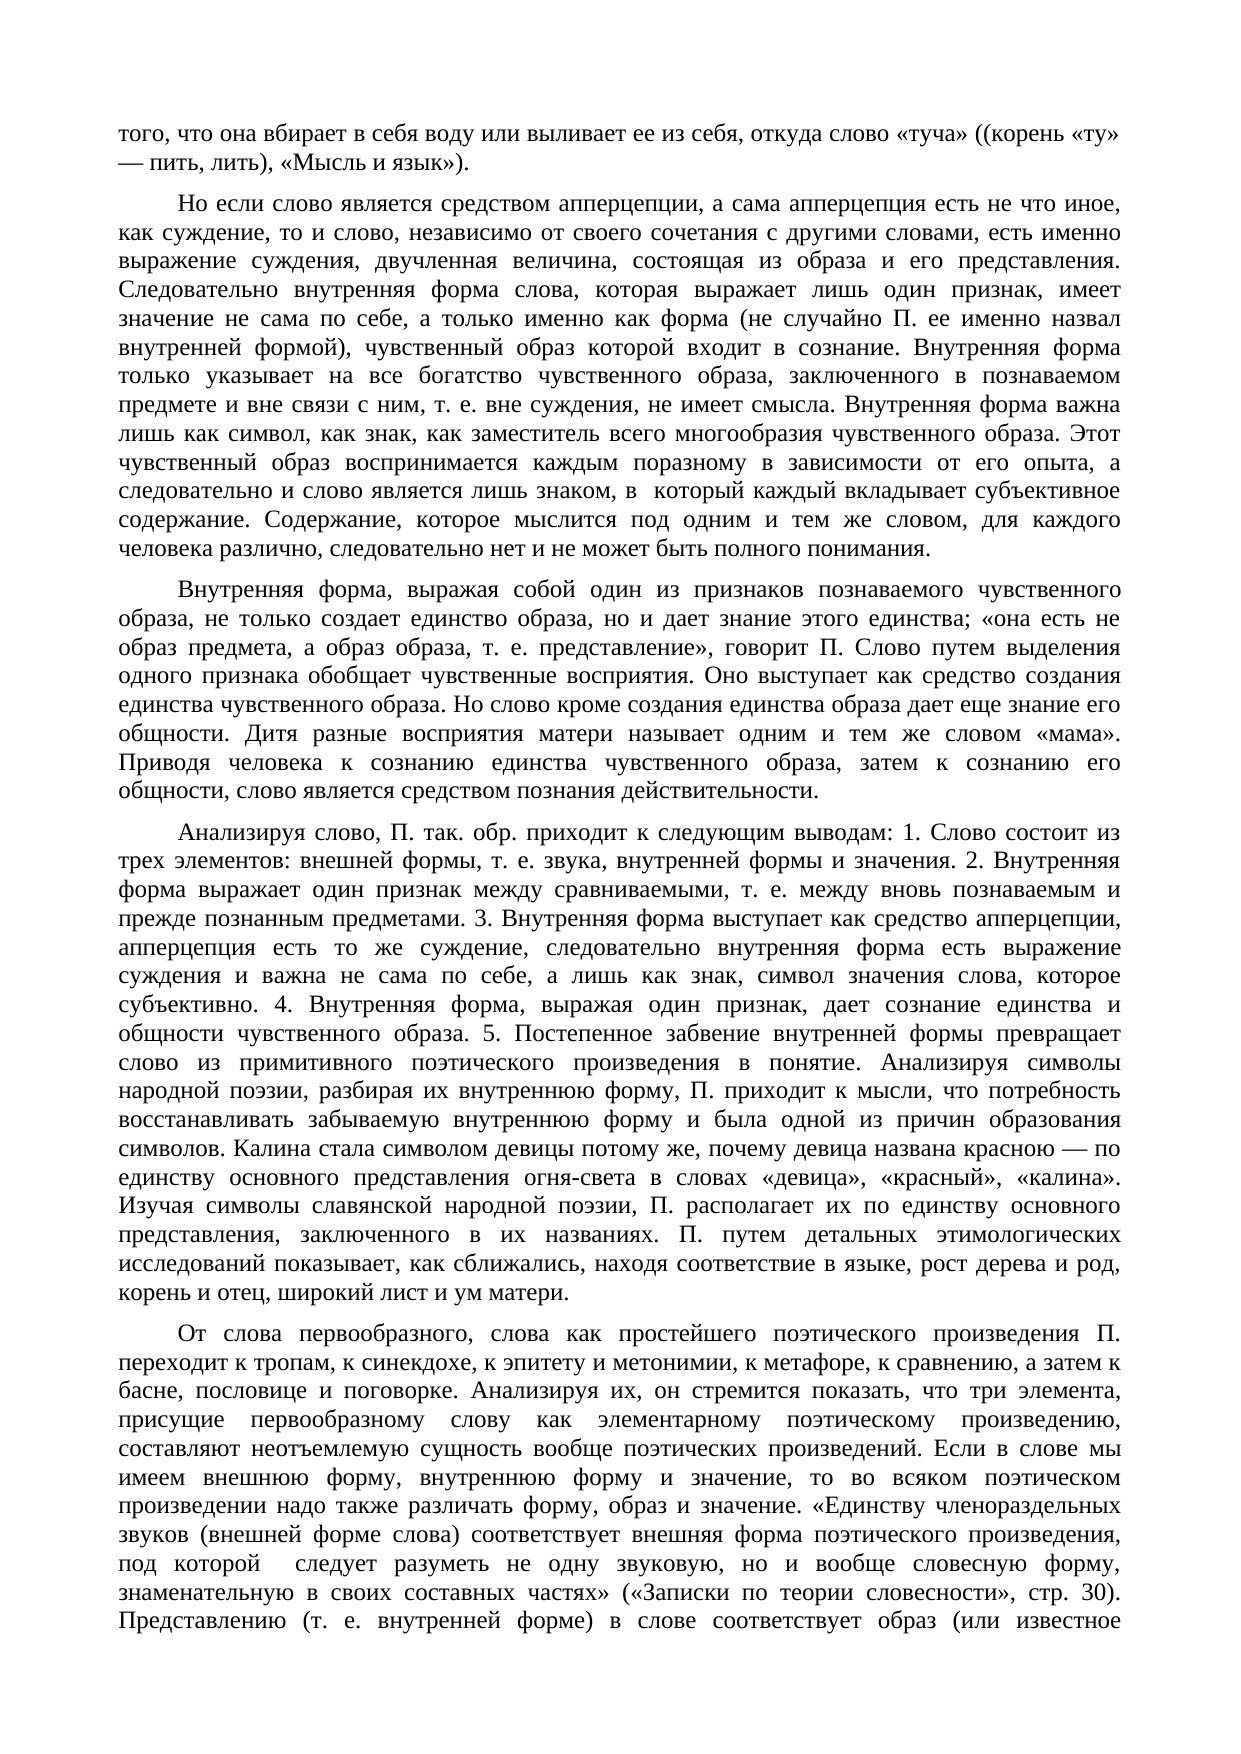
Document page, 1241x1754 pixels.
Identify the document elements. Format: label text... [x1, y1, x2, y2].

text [118, 118, 1122, 176]
text Но если слово является средством апперцепции, а сама апперцепция есть не что иное, как суждение, то и слово, независимо от своего сочетания с другими словами, есть именно выражение суждения, двучленная величина, состоящая из образа и его представления. Следовательно внутренняя форма слова, которая выражает лишь один признак, имеет значение не сама по себе, а только именно как форма (не случайно П. ее именно назвал внутренней формой), чувственный образ которой входит в сознание. Внутренняя форма только указывает на все богатство чувственного образа, заключенного в познаваемом предмете и вне связи с ним, т. е. вне суждения, не имеет смысла. Внутренняя форма важна лишь как символ, как знак, как заместитель всего многообразия чувственного образа. Этот чувственный образ воспринимается каждым поразному в зависимости от его опыта, а следовательно и слово является лишь знаком, в который каждый вкладывает субъективное содержание. Содержание, которое мыслится под одним и тем же словом, для каждого человека различно, следовательно нет и не может быть полного понимания. [118, 188, 1122, 562]
text Анализируя слово, П. так. обр. приходит к следующим выводам: 1. Слово состоит из трех элементов: внешней формы, т. е. звука, внутренней формы и значения. 2. Внутренняя форма выражает один признак между сравниваемыми, т. е. между вновь познаваемым и прежде познанным предметами. 3. Внутренняя форма выступает как средство апперцепции, апперцепция есть то же суждение, следовательно внутренняя форма есть выражение суждения и важна не сама по себе, а лишь как знак, символ значения слова, которое субъективно. 4. Внутренняя форма, выражая один признак, дает сознание единства и общности чувственного образа. 5. Постепенное забвение внутренней формы превращает слово из примитивного поэтического произведения в понятие. Анализируя символы народной поэзии, разбирая их внутреннюю форму, П. приходит к мысли, что потребность восстанавливать забываемую внутреннюю форму и была одной из причин образования символов. Калина стала символом девицы потому же, почему девица названа красною — по единству основного представления огня-света в словах «девица», «красный», «калина». Изучая символы славянской народной поэзии, П. располагает их по единству основного представления, заключенного в их названиях. П. путем детальных этимологических исследований показывает, как сближались, находя соответствие в языке, рост дерева и род, корень и отец, широкий лист и ум матери. [118, 817, 1122, 1306]
text Внутренняя форма, выражая собой один из признаков познаваемого чувственного образа, не только создает единство образа, но и дает знание этого единства; «она есть не образ предмета, а образ образа, т. е. представление», говорит П. Слово путем выделения одного признака обобщает чувственные восприятия. Оно выступает как средство создания единства чувственного образа. Но слово кроме создания единства образа дает еще знание его общности. Дитя разные восприятия матери называет одним и тем же словом «мама». Приводя человека к сознанию единства чувственного образа, затем к сознанию его общности, слово является средством познания действительности. [118, 574, 1122, 804]
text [118, 1318, 1122, 1634]
